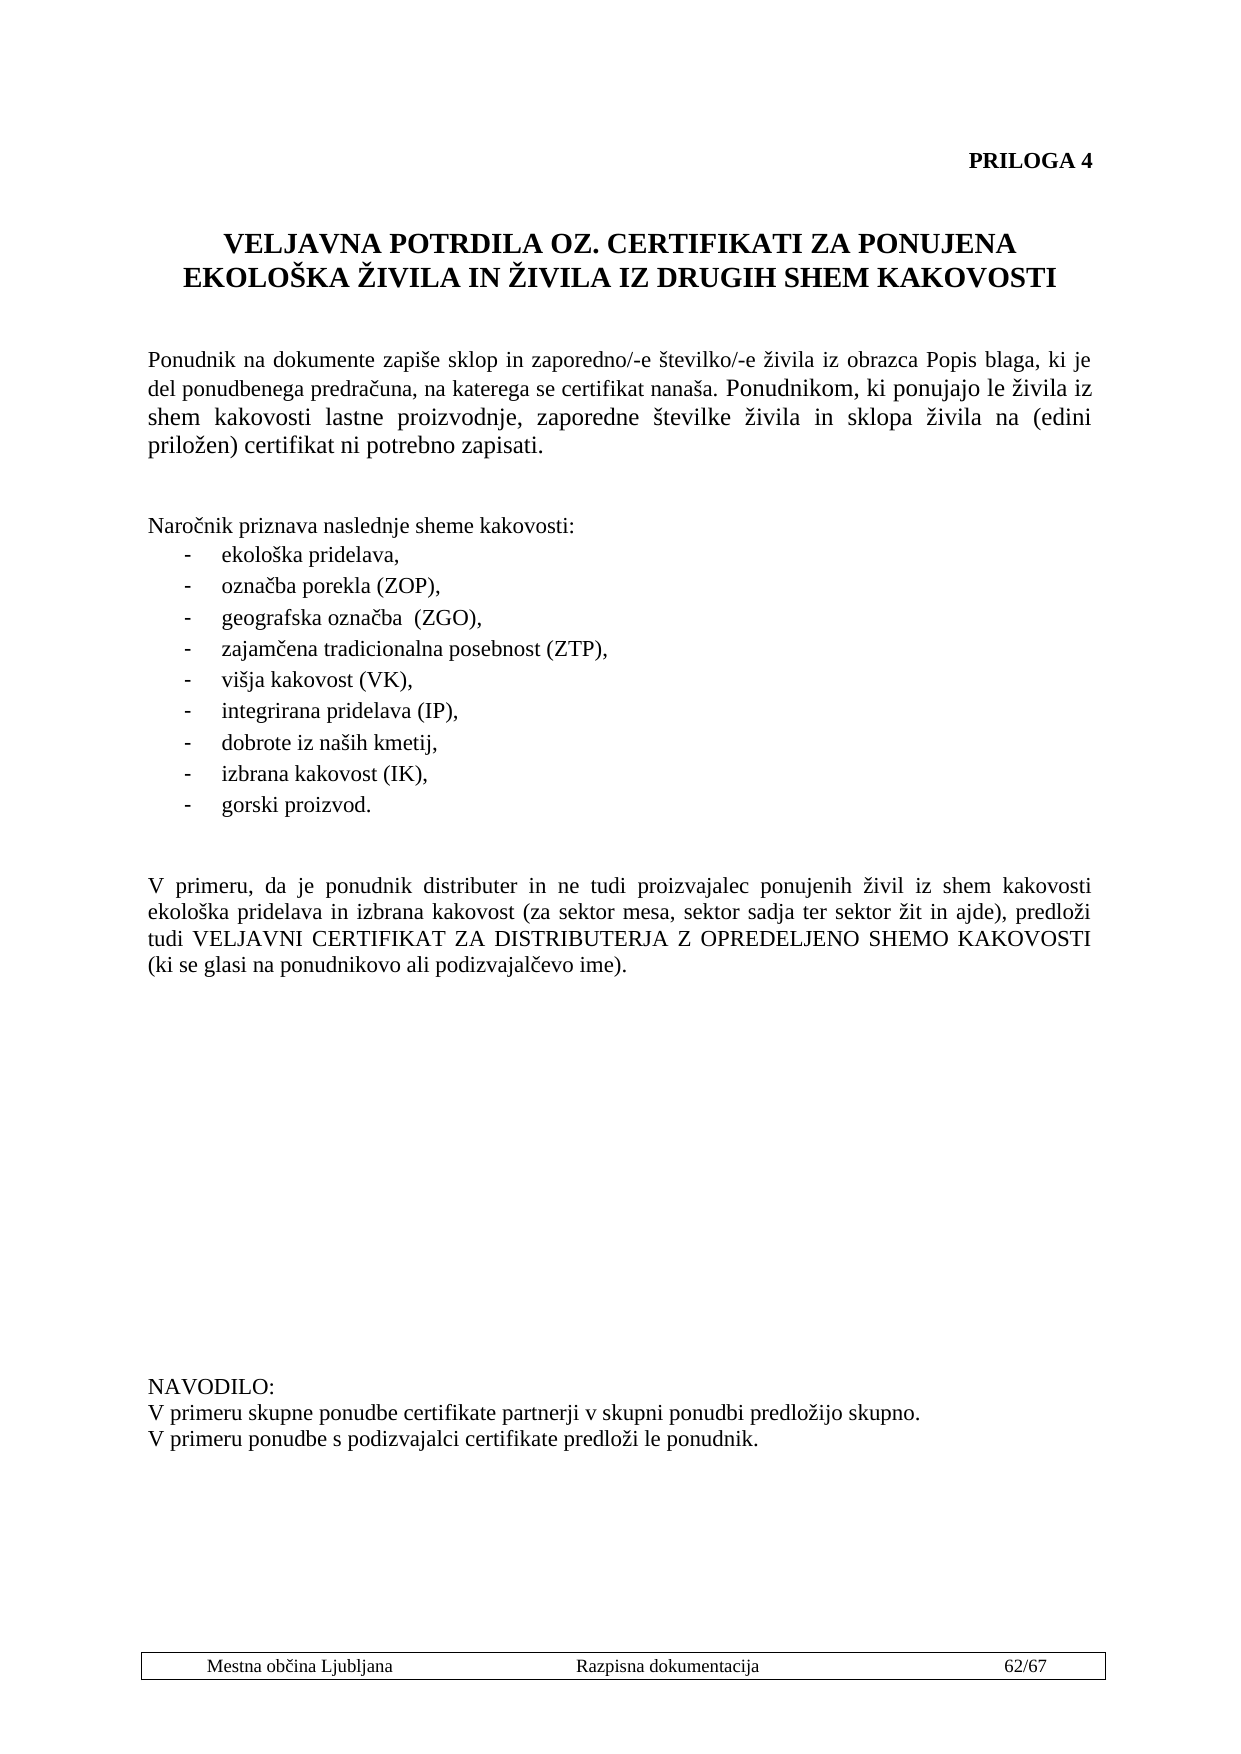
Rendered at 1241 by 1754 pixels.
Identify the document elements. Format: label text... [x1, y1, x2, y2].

list višja kakovost (VK), [184, 663, 1093, 694]
text V primeru skupne ponudbe certifikate partnerji v skupni ponudbi predložijo skupno. [148, 1399, 1093, 1426]
text EKOLOŠKA ŽIVILA IN ŽIVILA IZ DRUGIH SHEM KAKOVOSTI [148, 260, 1093, 294]
list izbrana kakovost (IK), [184, 757, 1093, 788]
text NAVODILO: [148, 1373, 1093, 1399]
list dobrote iz naših kmetij, [184, 726, 1093, 757]
text V primeru, da je ponudnik distributer in ne tudi proizvajalec ponujenih živil iz shem kakovosti ekološka pridelava in izbrana kakovost (za sektor mesa, sektor sadja ter sektor žit in ajde), predloži tudi VELJAVNI CERTIFIKAT ZA DISTRIBUTERJA Z OPREDELJENO SHEMO KAKOVOSTI (ki se glasi na ponudnikovo ali podizvajalčevo ime). [148, 872, 1093, 977]
list integrirana pridelava (IP), [184, 694, 1093, 726]
text Naročnik priznava naslednje sheme kakovosti: [148, 512, 1093, 538]
list zajamčena tradicionalna posebnost (ZTP), [184, 632, 1093, 663]
text Ponudnik na dokumente zapiše sklop in zaporedno/-e številko/-e živila iz obrazca Popis blaga, ki je del ponudbenega predračuna, na katerega se certifikat nanaša. Ponudnikom, ki ponujajo le živila iz shem kakovosti lastne proizvodnje, zaporedne številke živila in sklopa živila na (edini priložen) certifikat ni potrebno zapisati. [148, 346, 1093, 459]
text PRILOGA 4 [148, 148, 1093, 174]
text V primeru ponudbe s podizvajalci certifikate predloži le ponudnik. [148, 1426, 1093, 1452]
text VELJAVNA POTRDILA OZ. CERTIFIKATI ZA PONUJENA [148, 227, 1093, 260]
list ekološka pridelava, [184, 538, 1093, 569]
list označba porekla (ZOP), [184, 569, 1093, 601]
list geografska označba (ZGO), [184, 601, 1093, 632]
list gorski proizvod. [184, 788, 1093, 819]
